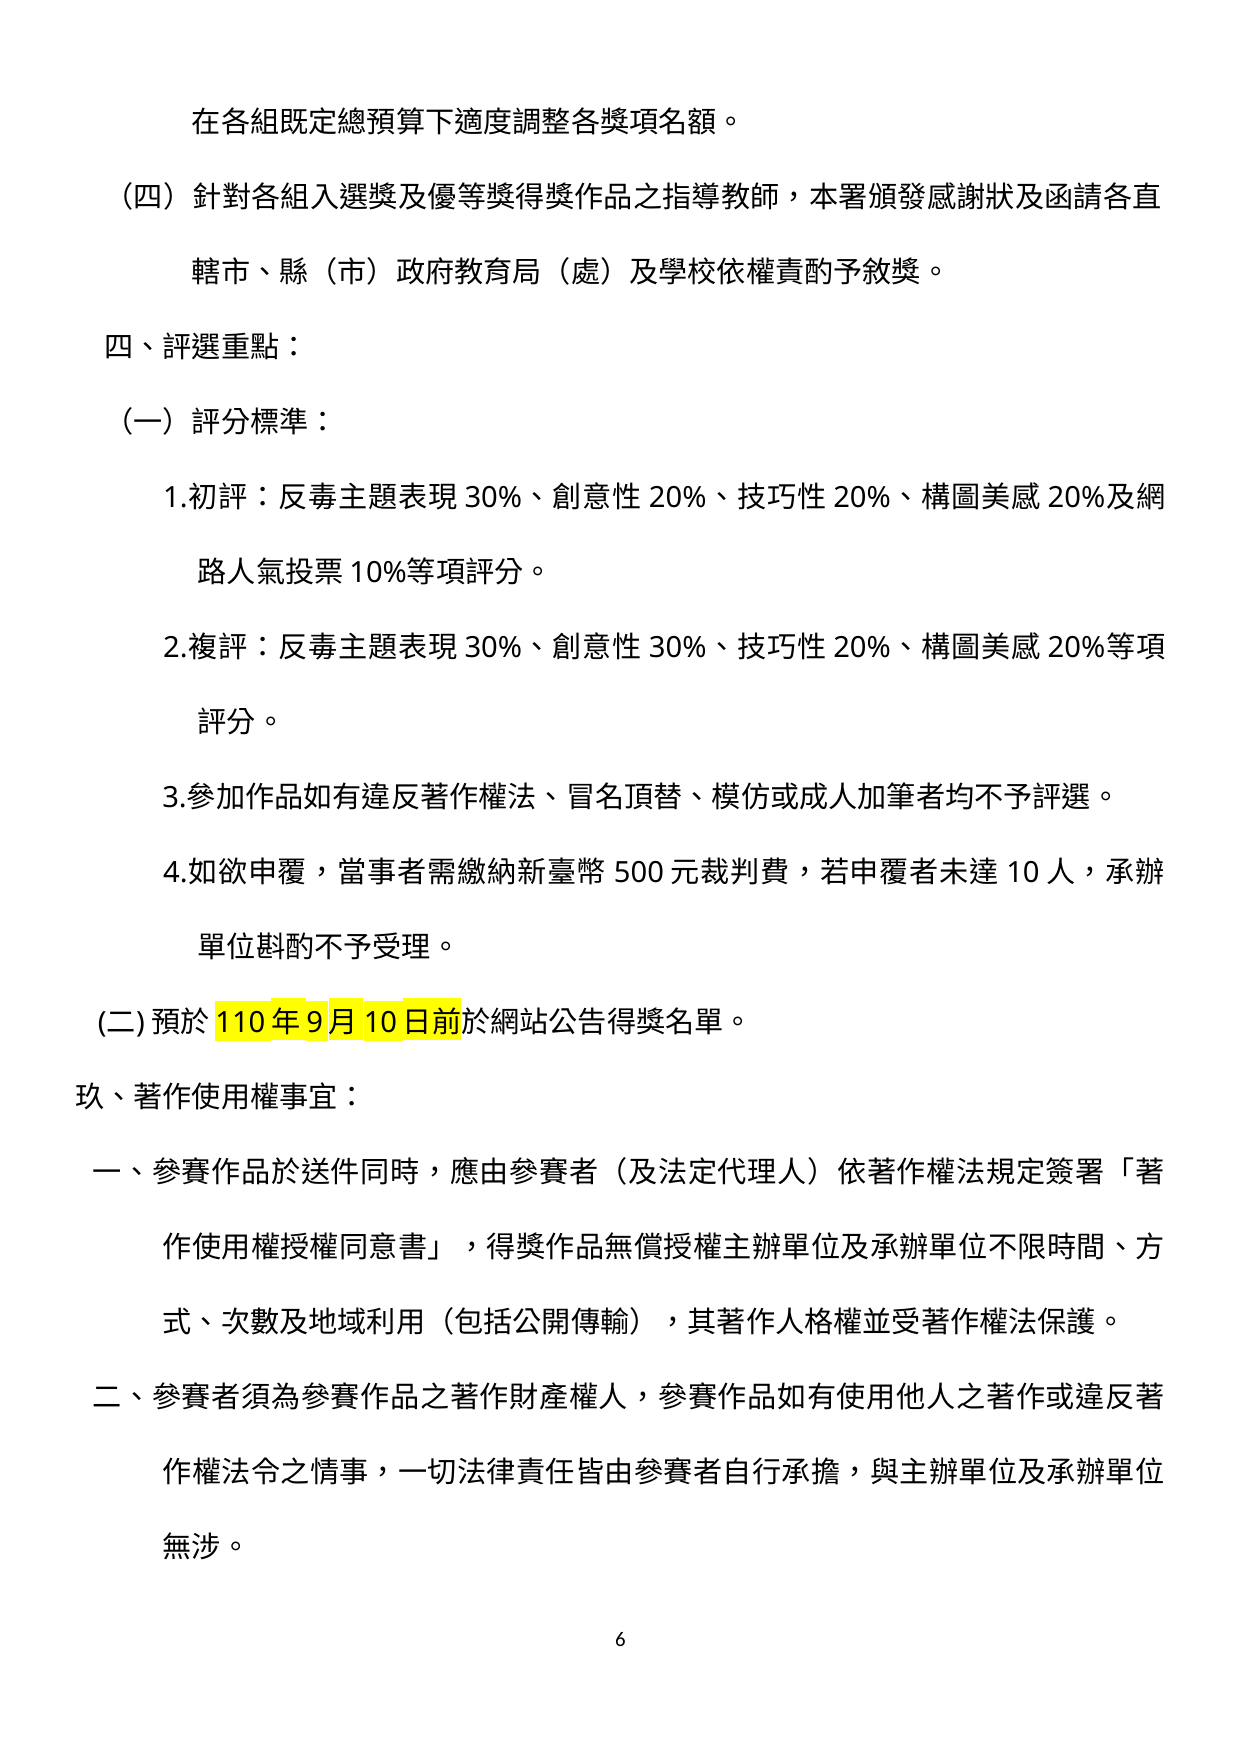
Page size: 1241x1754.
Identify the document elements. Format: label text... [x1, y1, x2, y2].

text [75, 82, 1165, 157]
text （一）評分標準： [75, 382, 1165, 457]
text 二、參賽者須為參賽作品之著作財產權人，參賽作品如有使用他人之著作或違反著作權法令之情事，一切法律責任皆由參賽者自行承擔，與主辦單位及承辦單位無涉。 [75, 1357, 1165, 1582]
text 四、評選重點： [75, 307, 1165, 382]
text 4.如欲申覆，當事者需繳納新臺幣500元裁判費，若申覆者未達10人，承辦單位斟酌不予受理。 [154, 832, 1165, 982]
text （四）針對各組入選獎及優等獎得獎作品之指導教師，本署頒發感謝狀及函請各直轄市、縣（市）政府教育局（處）及學校依權責酌予敘獎。 [75, 157, 1165, 307]
text 3.參加作品如有違反著作權法、冒名頂替、模仿或成人加筆者均不予評選。 [154, 757, 1165, 832]
text 1.初評：反毒主題表現30%、創意性20%、技巧性20%、構圖美感20%及網路人氣投票10%等項評分。 [154, 457, 1165, 607]
text 一、參賽作品於送件同時，應由參賽者（及法定代理人）依著作權法規定簽署「著作使用權授權同意書」，得獎作品無償授權主辦單位及承辦單位不限時間、方式、次數及地域利用（包括公開傳輸），其著作人格權並受著作權法保護。 [75, 1132, 1165, 1357]
text (二) 預於110年9月10日前於網站公告得獎名單。 [75, 982, 1165, 1057]
text 玖、著作使用權事宜： [75, 1057, 1165, 1132]
text 2.複評：反毒主題表現30%、創意性30%、技巧性20%、構圖美感20%等項評分。 [154, 607, 1165, 757]
